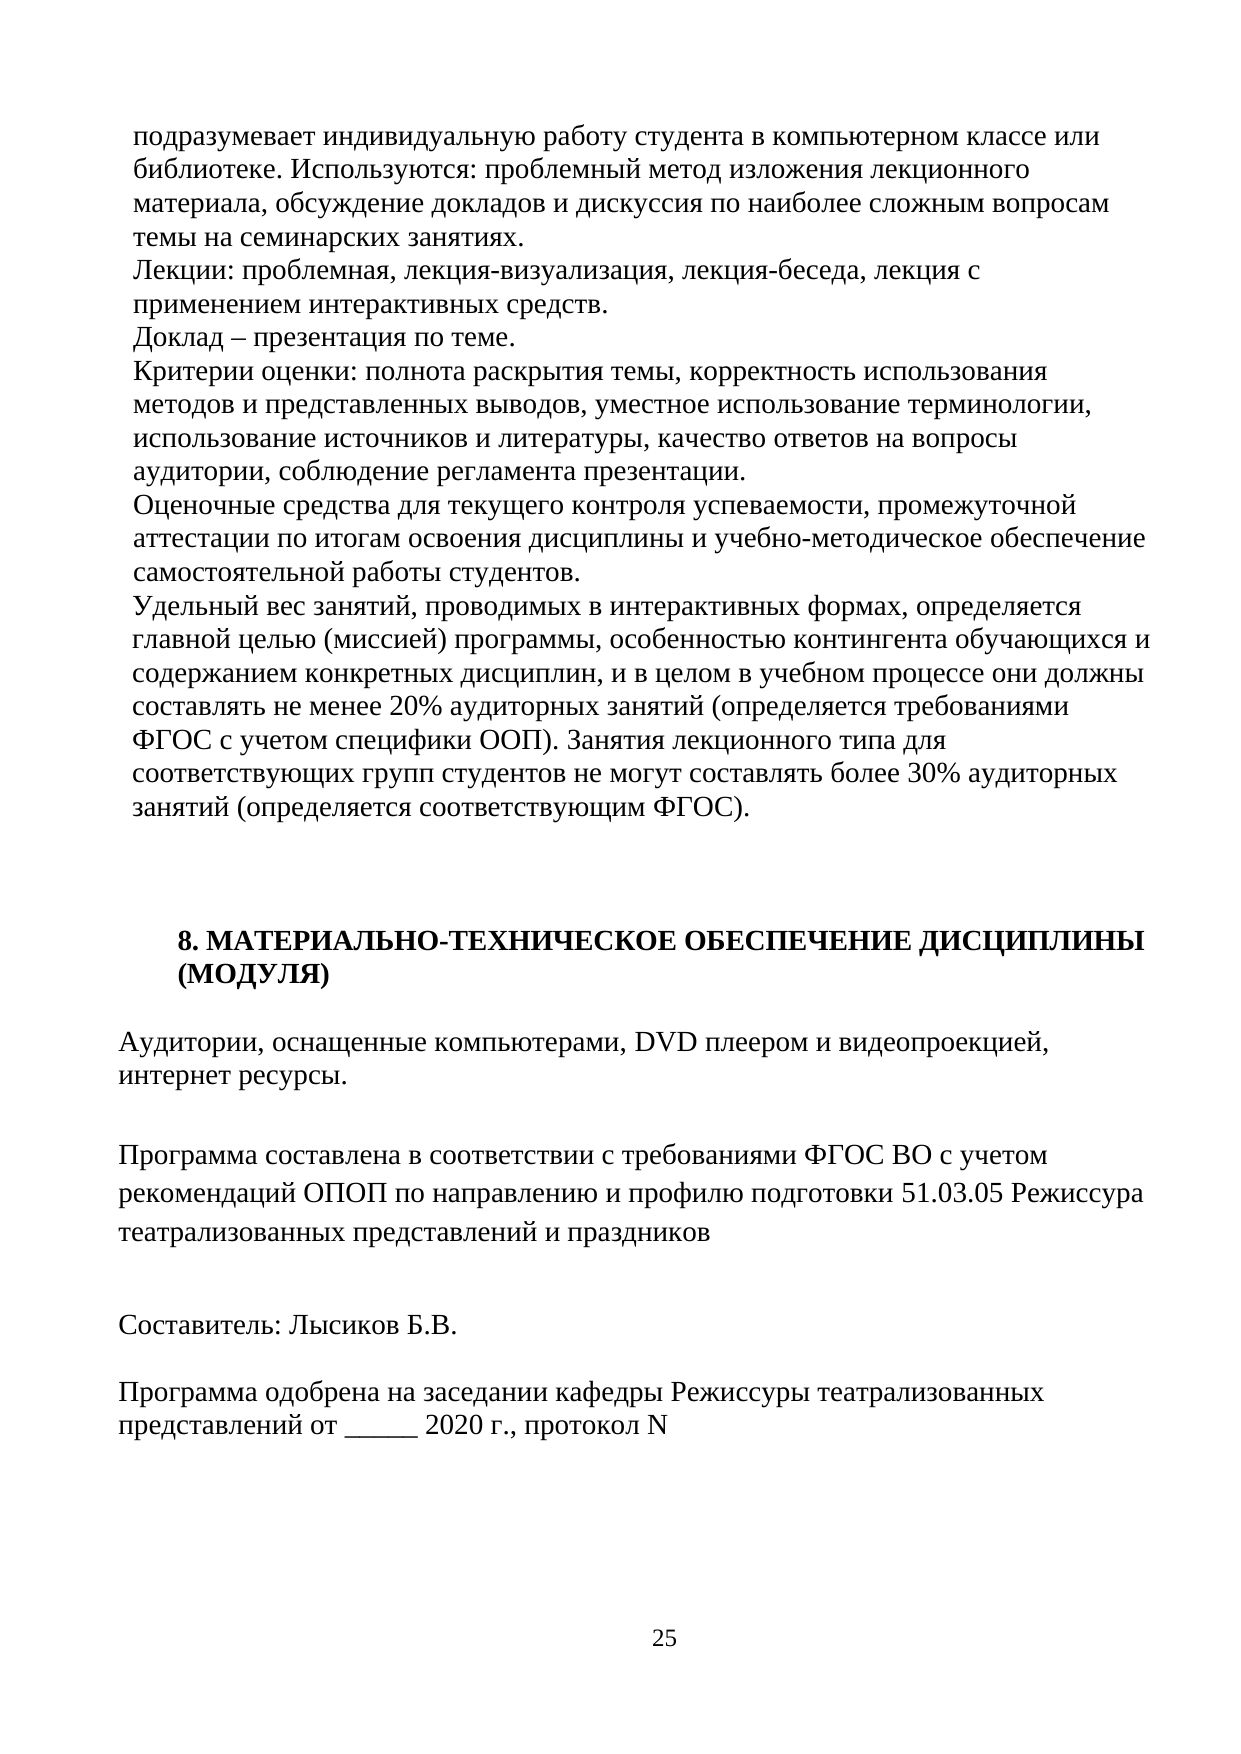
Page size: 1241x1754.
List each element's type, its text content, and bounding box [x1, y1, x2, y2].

text Программа одобрена на заседании кафедры Режиссуры театрализованных представлений от _____ 2020 г., протокол N [118, 1374, 1152, 1441]
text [133, 118, 1152, 252]
text Составитель: Лысиков Б.В. [118, 1307, 1152, 1340]
text 8. МАТЕРИАЛЬНО-ТЕХНИЧЕСКОЕ ОБЕСПЕЧЕНИЕ ДИСЦИПЛИНЫ (МОДУЛЯ) [177, 923, 1152, 990]
text Программа составлена в соответствии с требованиями ФГОС ВО с учетом рекомендаций ОПОП по направлению и профилю подготовки 51.03.05 Режиссура театрализованных представлений и праздников [118, 1137, 1152, 1247]
text Критерии оценки: полнота раскрытия темы, корректность использования методов и представленных выводов, уместное использование терминологии, использование источников и литературы, качество ответов на вопросы аудитории, соблюдение регламента презентации. [133, 353, 1152, 487]
text Лекции: проблемная, лекция-визуализация, лекция-беседа, лекция с применением интерактивных средств. [133, 252, 1152, 319]
text Аудитории, оснащенные компьютерами, DVD плеером и видеопроекцией, интернет ресурсы. [118, 1024, 1152, 1091]
text Доклад – презентация по теме. [133, 319, 1152, 353]
text Удельный вес занятий, проводимых в интерактивных формах, определяется главной целью (миссией) программы, особенностью контингента обучающихся и содержанием конкретных дисциплин, и в целом в учебном процессе они должны составлять не менее 20% аудиторных занятий (определяется требованиями ФГОС с учетом специфики ООП). Занятия лекционного типа для соответствующих групп студентов не могут составлять более 30% аудиторных занятий (определяется соответствующим ФГОС). [132, 588, 1152, 822]
text Оценочные средства для текущего контроля успеваемости, промежуточной аттестации по итогам освоения дисциплины и учебно-методическое обеспечение самостоятельной работы студентов. [133, 487, 1152, 588]
